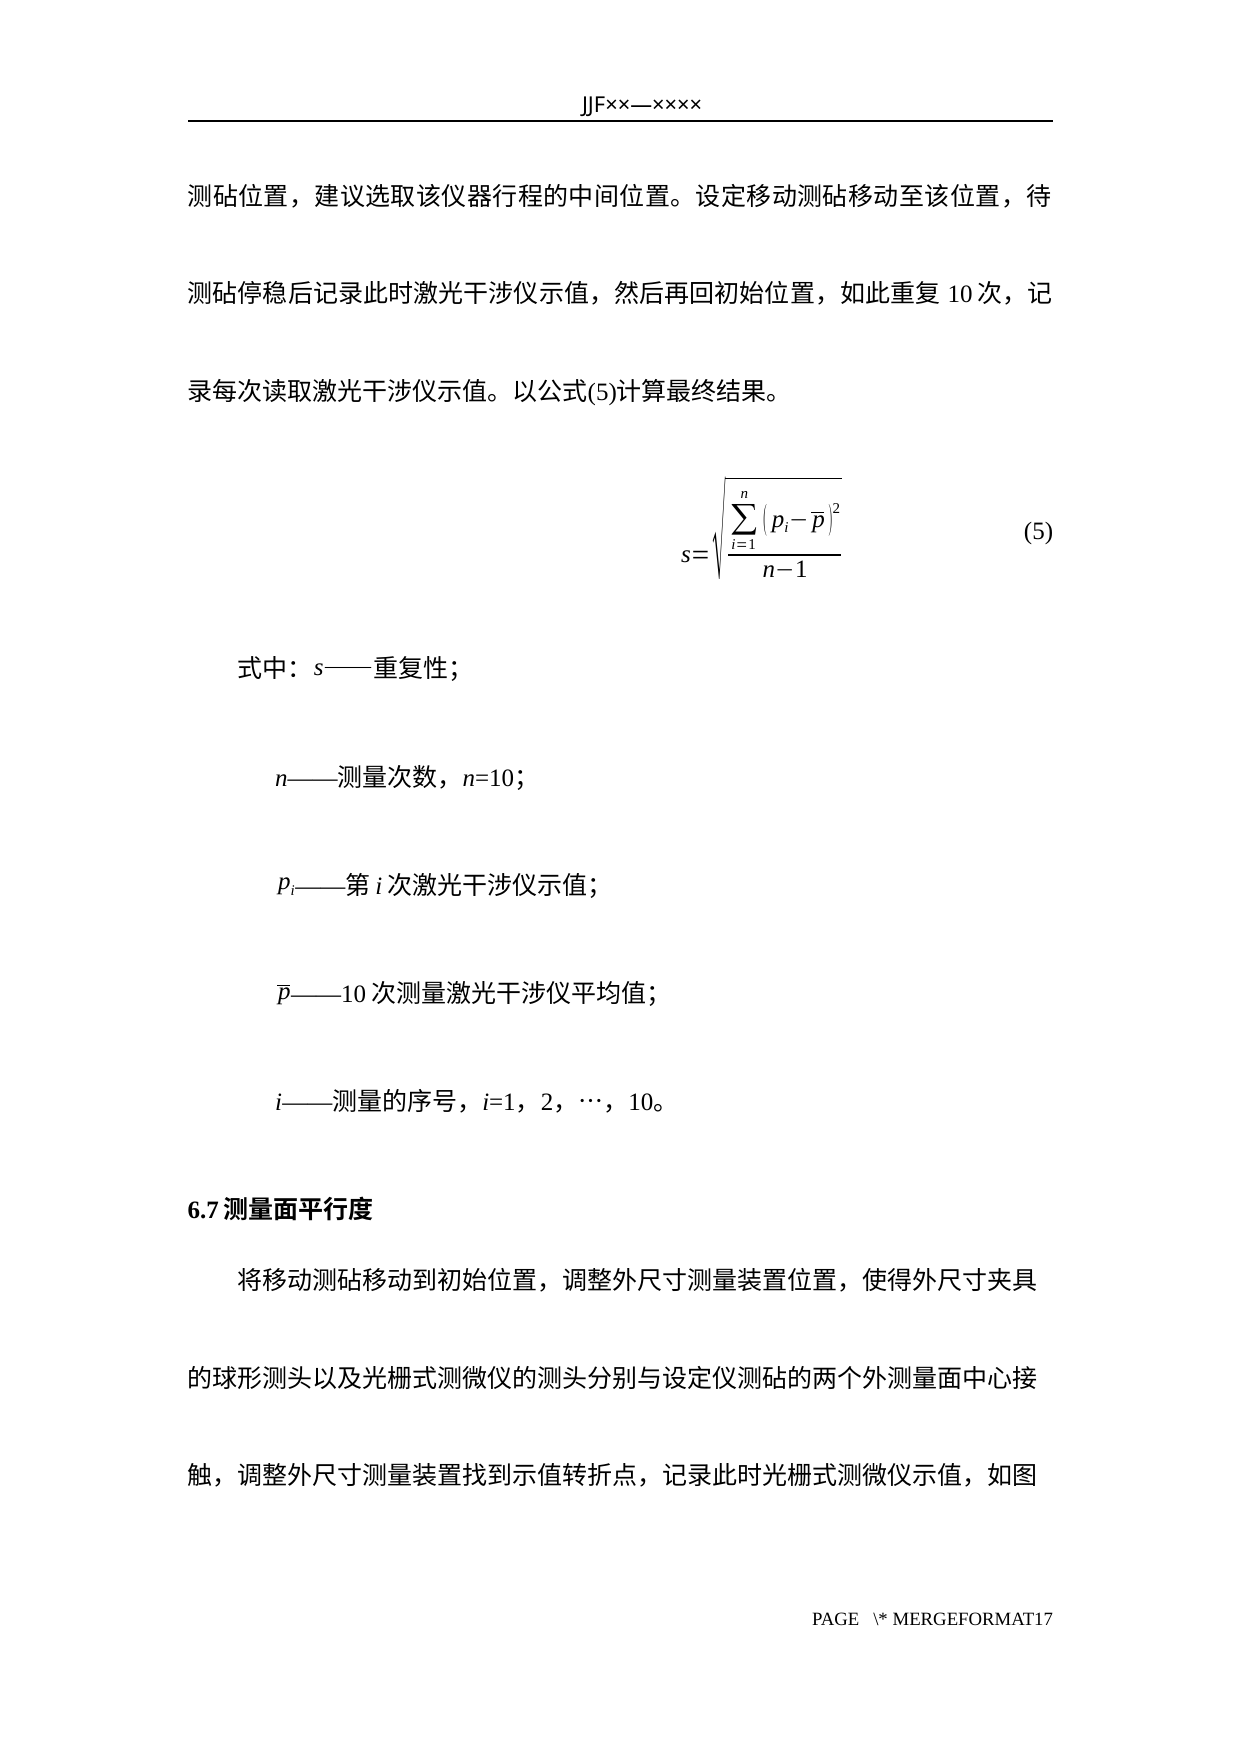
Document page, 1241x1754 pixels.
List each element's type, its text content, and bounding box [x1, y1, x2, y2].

list n——测量次数，n=10； [187, 743, 1053, 808]
list (5) [187, 465, 1053, 595]
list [187, 162, 1053, 422]
list ——10次测量激光干涉仪平均值； [187, 959, 1053, 1024]
list 6.7测量面平行度 [187, 1175, 1053, 1240]
list ——第i次激光干涉仪示值； [187, 851, 1053, 916]
list 式中：——重复性； [187, 634, 1053, 699]
list i——测量的序号，i=1，2，…，10。 [187, 1067, 1053, 1132]
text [187, 1246, 1053, 1506]
